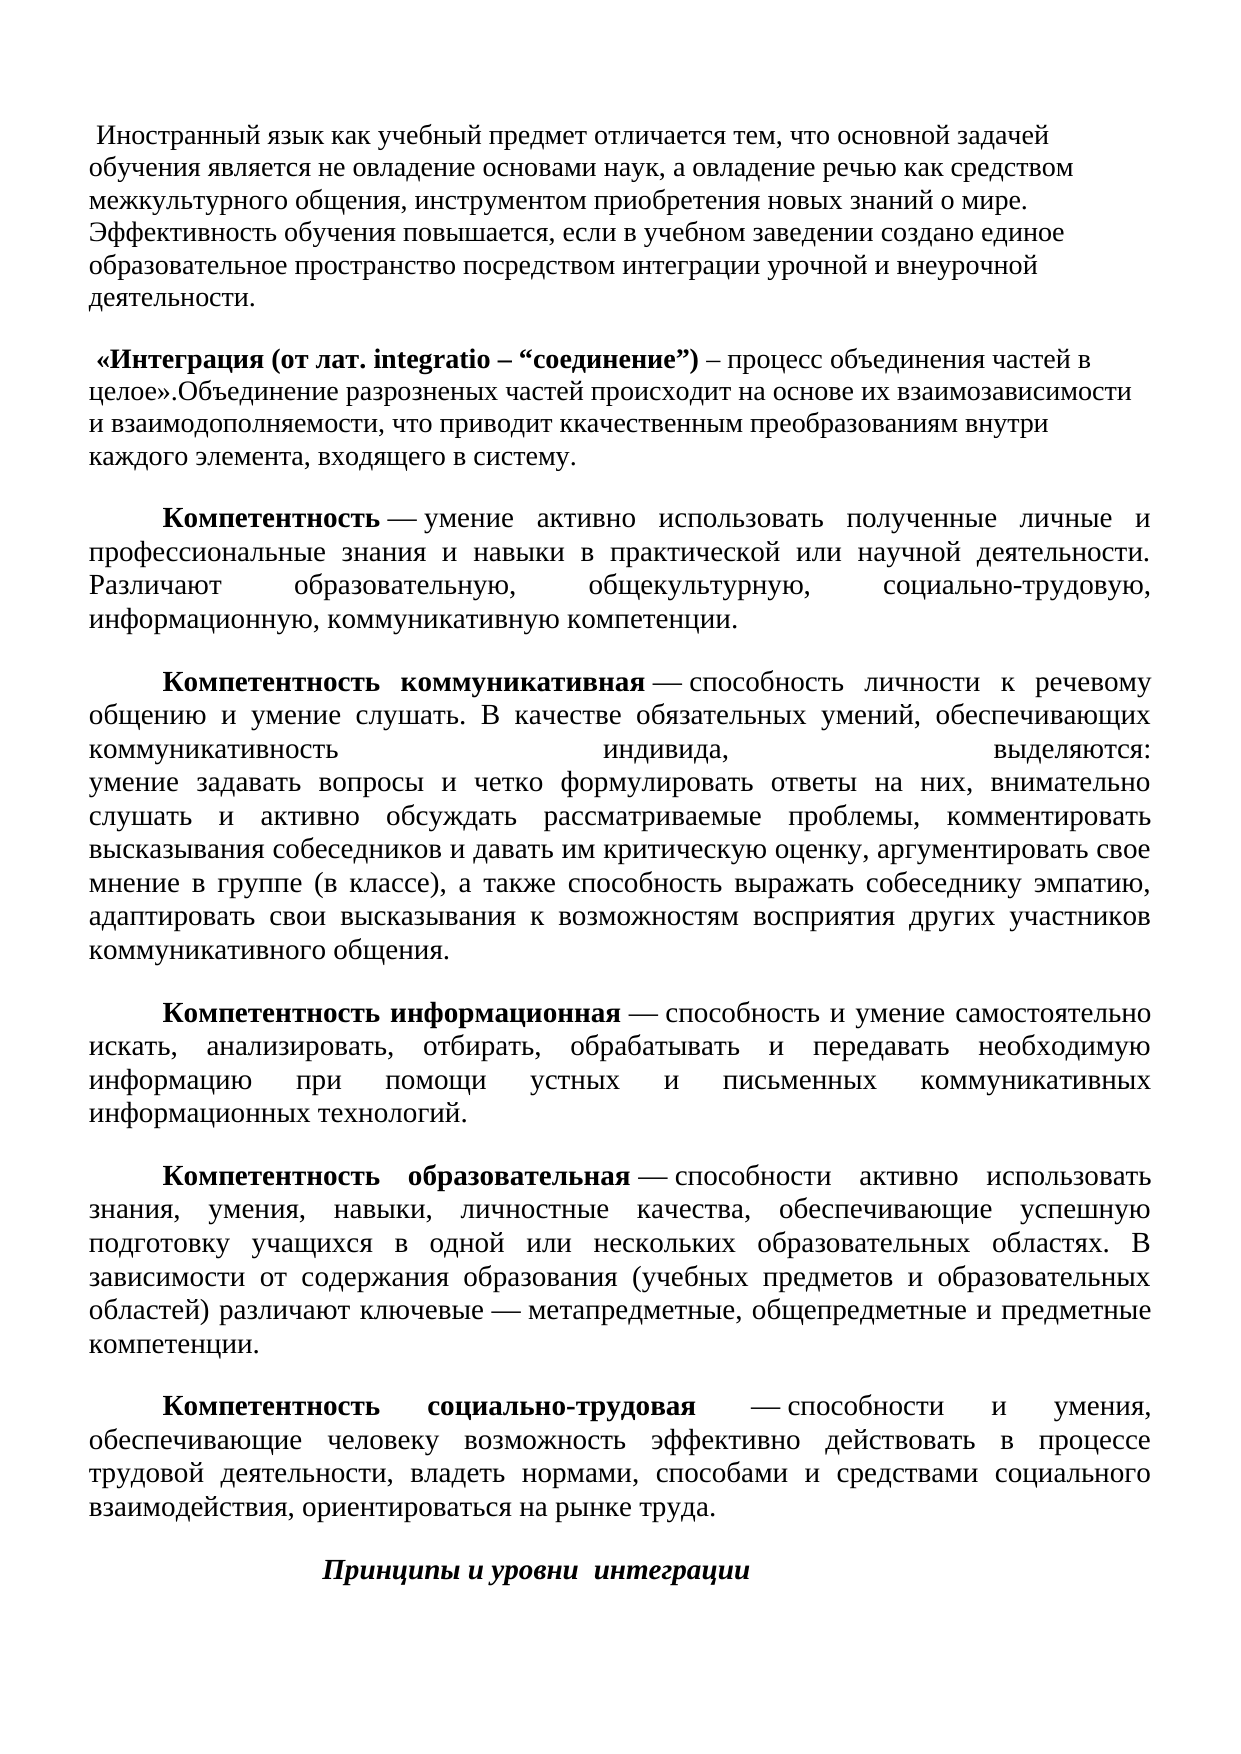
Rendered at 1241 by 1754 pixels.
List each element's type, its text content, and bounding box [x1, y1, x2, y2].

text «Интеграция (от лат. integratio – “соединение”) – процесс объединения частей в целое».Объединение разрозненых частей происходит на основе их взаимозависимости и взаимодополняемости, что приводит ккачественным преобразованиям внутри каждого элемента, входящего в систему. [89, 342, 1152, 471]
text Компетентность — умение активно использовать полученные личные и профессиональные знания и навыки в практической или научной деятельности. Различают образовательную, общекультурную, социально-трудовую, информационную, коммуникативную компетенции. [89, 500, 1152, 634]
text Принципы и уровни интеграции [89, 1552, 1152, 1585]
text Компетентность коммуникативная — способность личности к речевому общению и умение слушать. В качестве обязательных умений, обеспечивающих коммуникативность индивида, выделяются: умение задавать вопросы и четко формулировать ответы на них, внимательно слушать и активно обсуждать рассматриваемые проблемы, комментировать высказывания собеседников и давать им критическую оценку, аргументировать свое мнение в группе (в классе), а также способность выражать собеседнику эмпатию, адаптировать свои высказывания к возможностям восприятия других участников коммуникативного общения. [89, 664, 1152, 966]
text Компетентность социально-трудовая — способности и умения, обеспечивающие человеку возможность эффективно действовать в процессе трудовой деятельности, владеть нормами, способами и средствами социального взаимодействия, ориентироваться на рынке труда. [89, 1388, 1152, 1523]
text Компетентность образовательная — способности активно использовать знания, умения, навыки, личностные качества, обеспечивающие успешную подготовку учащихся в одной или нескольких образовательных областях. В зависимости от содержания образования (учебных предметов и образовательных областей) различают ключевые — метапредметные, общепредметные и предметные компетенции. [89, 1158, 1152, 1359]
text Иностранный язык как учебный предмет отличается тем, что основной задачей обучения является не овладение основами наук, а овладение речью как средством межкультурного общения, инструментом приобретения новых знаний о мире. Эффективность обучения повышается, если в учебном заведении создано единое образовательное пространство посредством интеграции урочной и внеурочной деятельности. [89, 118, 1152, 312]
text Компетентность информационная — способность и умение самостоятельно искать, анализировать, отбирать, обрабатывать и передавать необходимую информацию при помощи устных и письменных коммуникативных информационных технологий. [89, 995, 1152, 1129]
